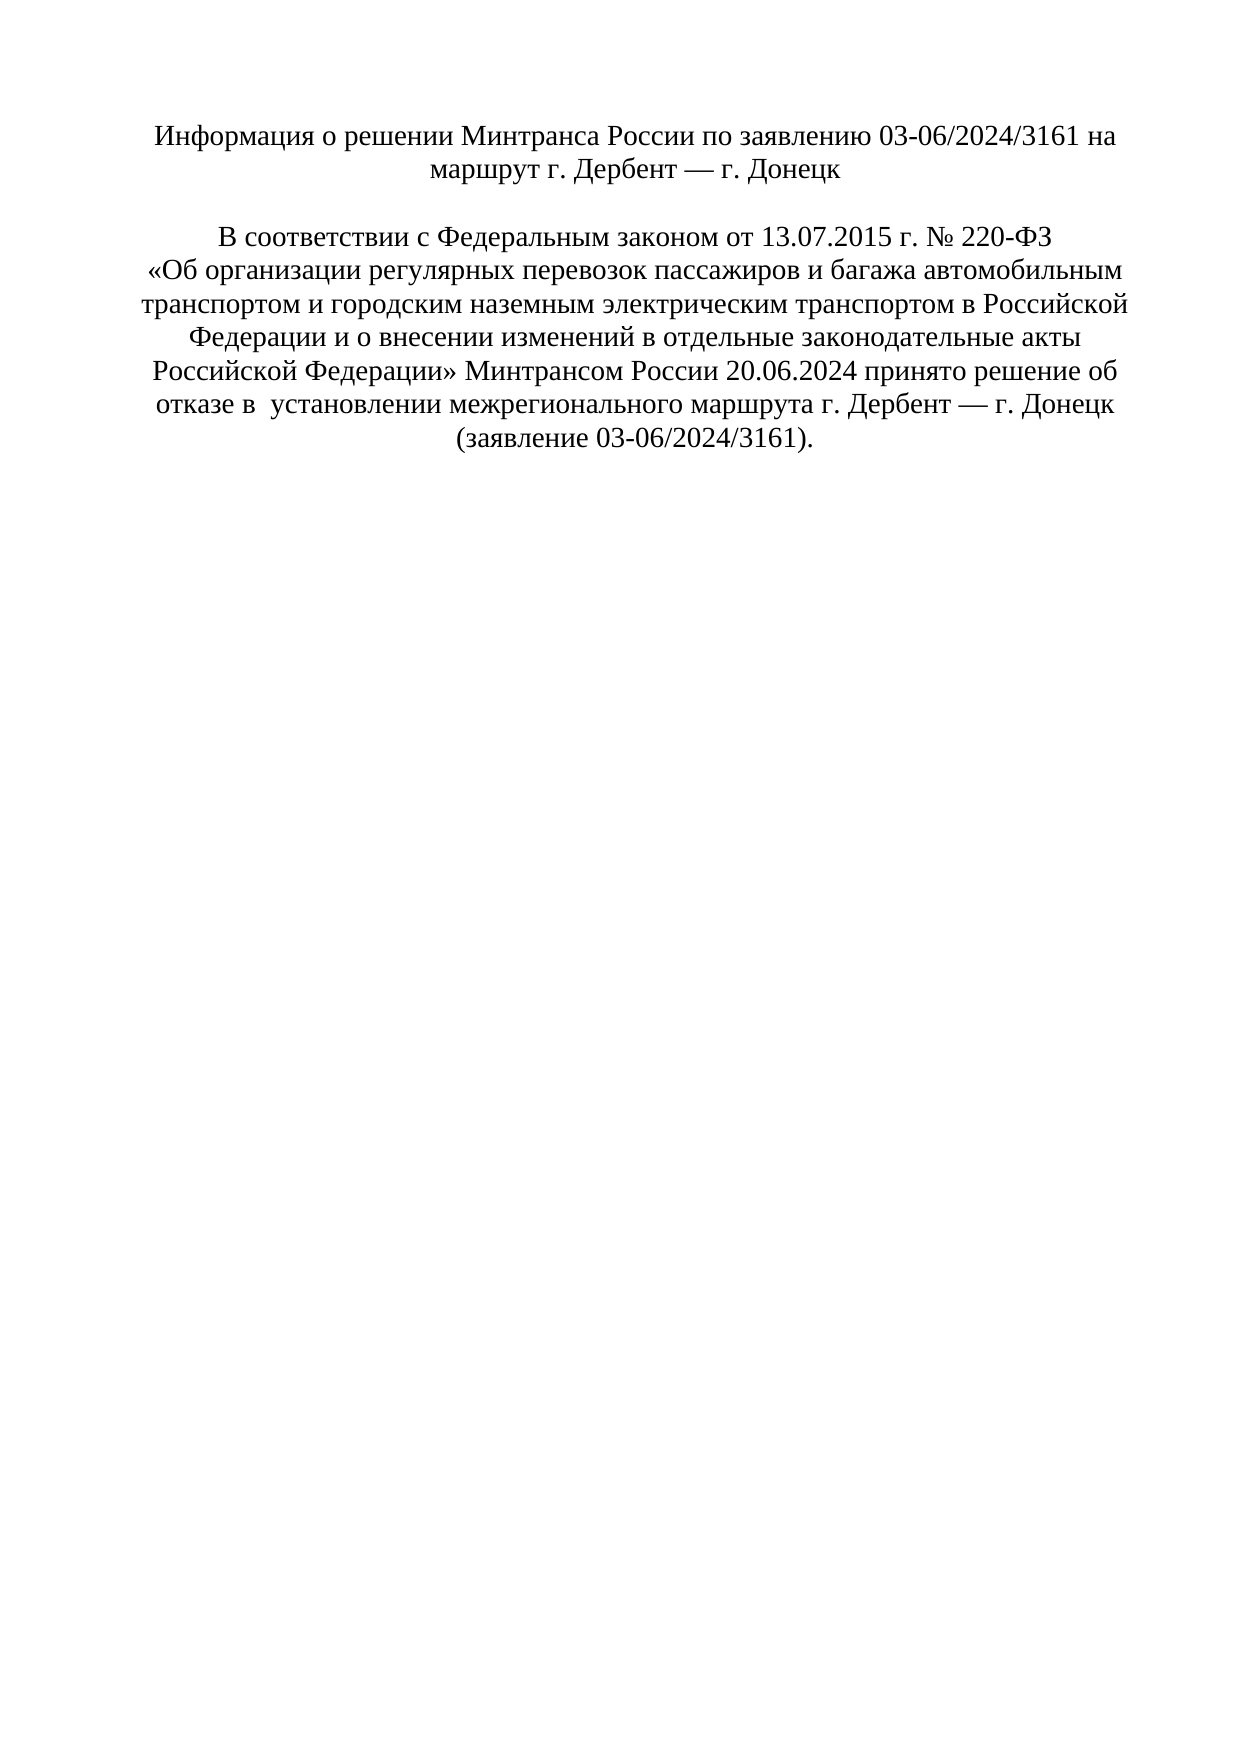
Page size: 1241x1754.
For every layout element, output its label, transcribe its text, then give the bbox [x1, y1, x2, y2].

text Информация о решении Минтранса России по заявлению 03-06/2024/3161 на маршрут г. Дербент — г. Донецк [118, 118, 1152, 185]
text В соответствии с Федеральным законом от 13.07.2015 г. № 220-ФЗ «Об организации регулярных перевозок пассажиров и багажа автомобильным транспортом и городским наземным электрическим транспортом в Российской Федерации и о внесении изменений в отдельные законодательные акты Российской Федерации» Минтрансом России 20.06.2024 принято решение об отказе в установлении межрегионального маршрута г. Дербент — г. Донецк (заявление 03-06/2024/3161). [118, 219, 1152, 453]
